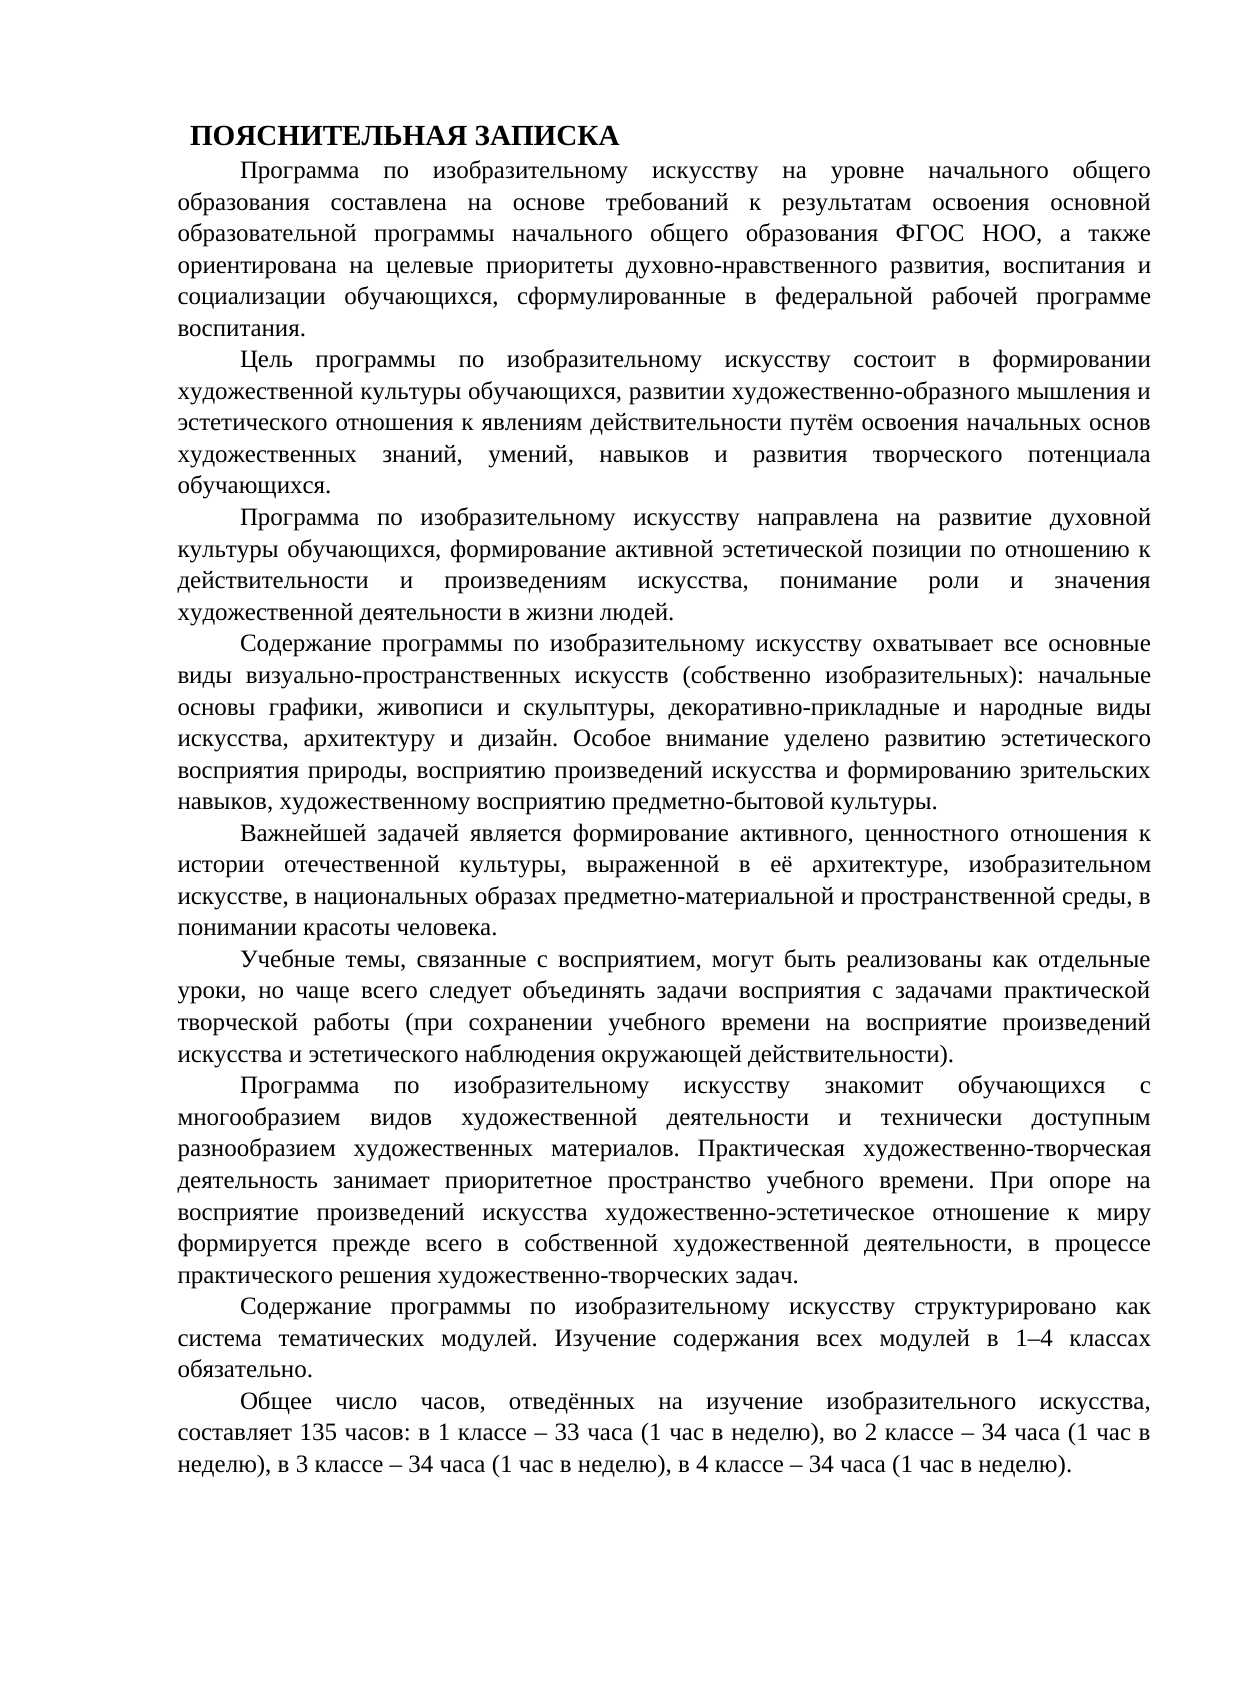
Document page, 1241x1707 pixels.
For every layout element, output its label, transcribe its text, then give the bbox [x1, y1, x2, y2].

text Программа по изобразительному искусству знакомит обучающихся с многообразием видов художественной деятельности и технически доступным разнообразием художественных материалов. Практическая художественно-творческая деятельность занимает приоритетное пространство учебного времени. При опоре на восприятие произведений искусства художественно-эстетическое отношение к миру формируется прежде всего в собственной художественной деятельности, в процессе практического решения художественно-творческих задач. [177, 1070, 1152, 1288]
text Содержание программы по изобразительному искусству структурировано как система тематических модулей. Изучение содержания всех модулей в 1–4 классах обязательно. [177, 1291, 1152, 1383]
text Программа по изобразительному искусству направлена на развитие духовной культуры обучающихся, формирование активной эстетической позиции по отношению к действительности и произведениям искусства, понимание роли и значения художественной деятельности в жизни людей. [177, 502, 1152, 626]
text ПОЯСНИТЕЛЬНАЯ ЗАПИСКА [190, 118, 1152, 152]
text Программа по изобразительному искусству на уровне начального общего образования составлена на основе требований к результатам освоения основной образовательной программы начального общего образования ФГОС НОО, а также ориентирована на целевые приоритеты духовно-нравственного развития, воспитания и социализации обучающихся, сформулированные в федеральной рабочей программе воспитания. [177, 155, 1152, 342]
text Учебные темы, связанные с восприятием, могут быть реализованы как отдельные уроки, но чаще всего следует объединять задачи восприятия с задачами практической творческой работы (при сохранении учебного времени на восприятие произведений искусства и эстетического наблюдения окружающей действительности). [177, 944, 1152, 1067]
text Общее число часов, отведённых на изучение изобразительного искусства, составляет 135 часов: в 1 классе – 33 часа (1 час в неделю), во 2 классе – 34 часа (1 час в неделю), в 3 классе – 34 часа (1 час в неделю), в 4 классе – 34 часа (1 час в неделю). [177, 1386, 1152, 1478]
text Содержание программы по изобразительному искусству охватывает все основные виды визуально-пространственных искусств (собственно изобразительных): начальные основы графики, живописи и скульптуры, декоративно-прикладные и народные виды искусства, архитектуру и дизайн. Особое внимание уделено развитию эстетического восприятия природы, восприятию произведений искусства и формированию зрительских навыков, художественному восприятию предметно-бытовой культуры. [177, 628, 1152, 815]
text Цель программы по изобразительному искусству состоит в формировании художественной культуры обучающихся, развитии художественно-образного мышления и эстетического отношения к явлениям действительности путём освоения начальных основ художественных знаний, умений, навыков и развития творческого потенциала обучающихся. [177, 344, 1152, 499]
text Важнейшей задачей является формирование активного, ценностного отношения к истории отечественной культуры, выраженной в её архитектуре, изобразительном искусстве, в национальных образах предметно-материальной и пространственной среды, в понимании красоты человека. [177, 818, 1152, 941]
